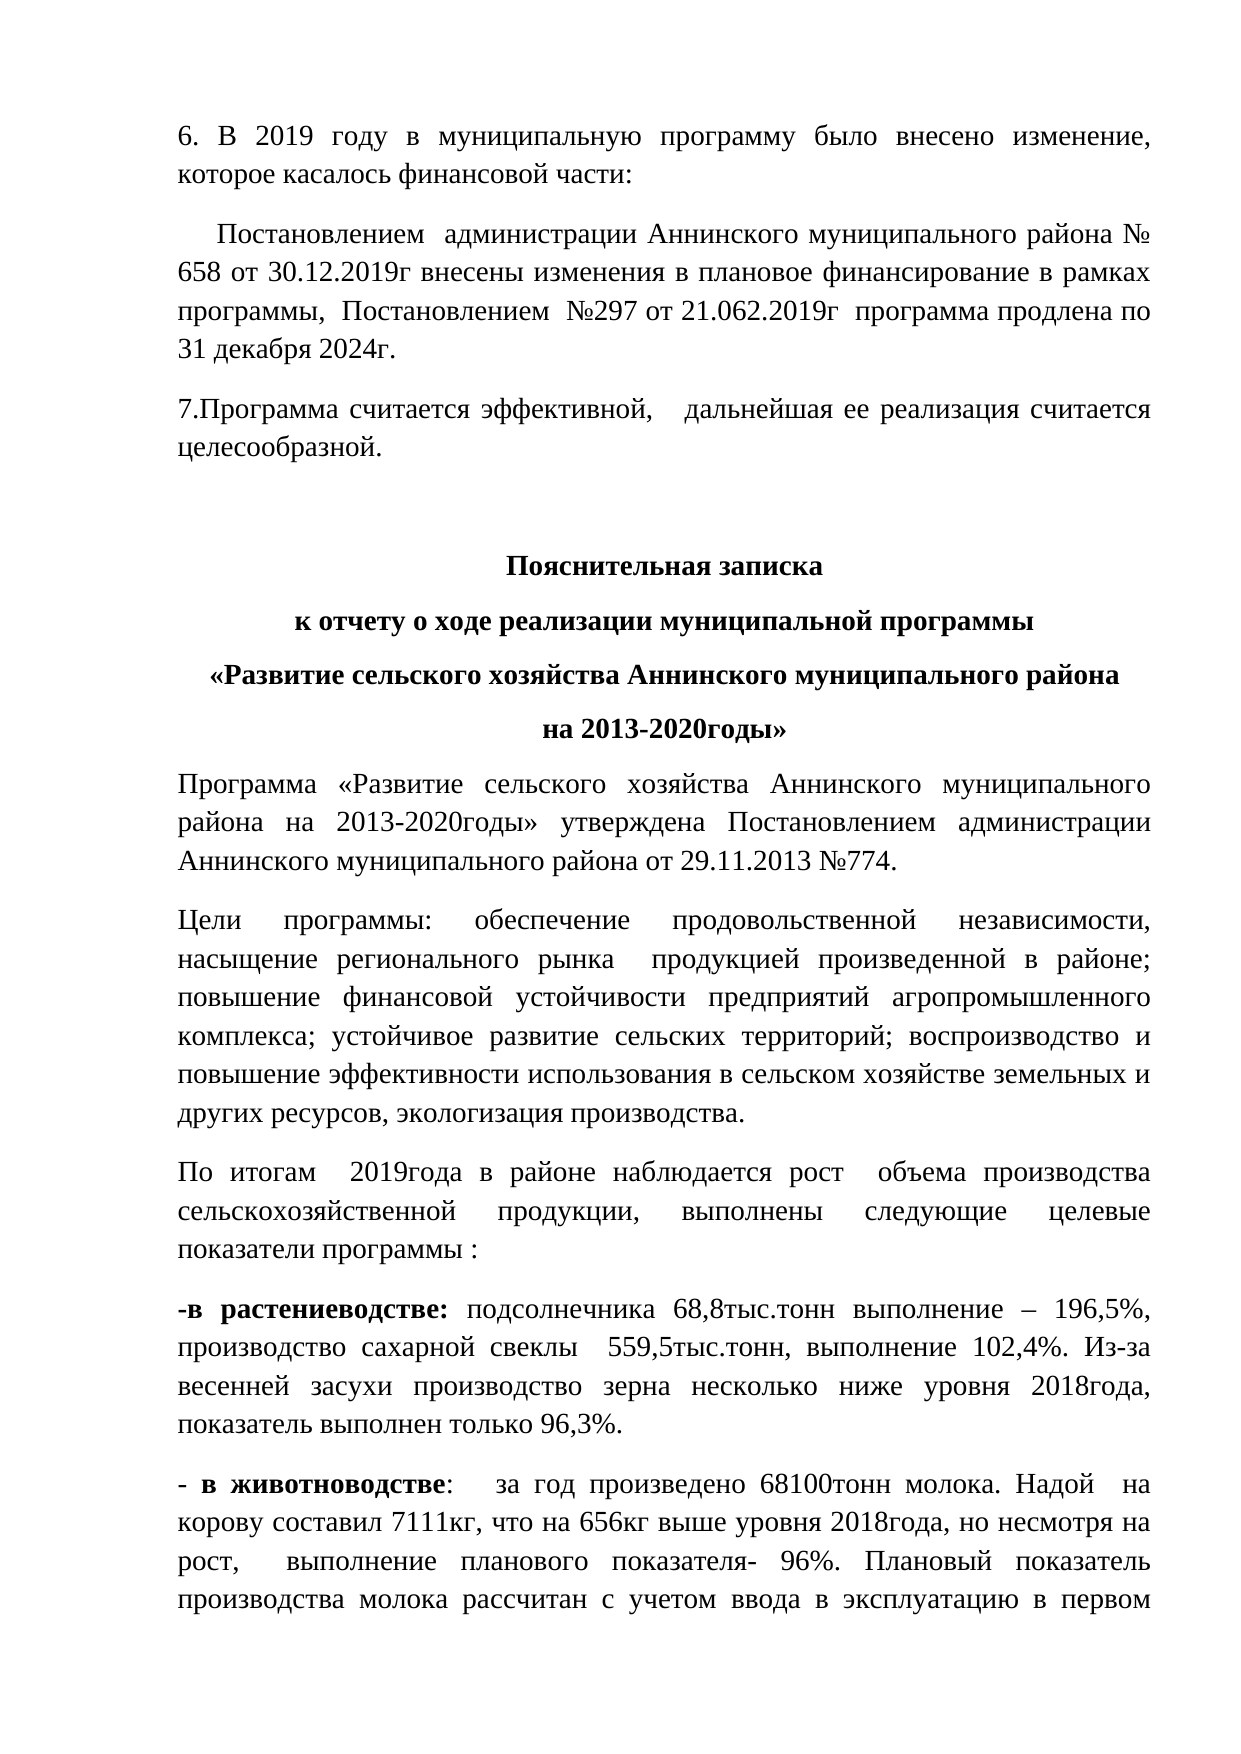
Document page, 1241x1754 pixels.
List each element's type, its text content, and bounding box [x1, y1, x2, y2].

text По итогам 2019года в районе наблюдается рост объема производства сельскохозяйственной продукции, выполнены следующие целевые показатели программы : [177, 1154, 1152, 1265]
text Постановлением администрации Аннинского муниципального района № 658 от 30.12.2019г внесены изменения в плановое финансирование в рамках программы, Постановлением №297 от 21.062.2019г программа продлена по 31 декабря 2024г. [177, 216, 1152, 365]
text -в растениеводстве: подсолнечника 68,8тыс.тонн выполнение – 196,5%, производство сахарной свеклы 559,5тыс.тонн, выполнение 102,4%. Из-за весенней засухи производство зерна несколько ниже уровня 2018года, показатель выполнен только 96,3%. [177, 1291, 1152, 1440]
text на 2013-2020годы» [177, 711, 1152, 745]
text «Развитие сельского хозяйства Аннинского муниципального района [177, 657, 1152, 691]
text Пояснительная записка [177, 548, 1152, 582]
text к отчету о ходе реализации муниципальной программы [177, 603, 1152, 636]
text 6. В 2019 году в муниципальную программу было внесено изменение, которое касалось финансовой части: [177, 118, 1152, 190]
text Программа «Развитие сельского хозяйства Аннинского муниципального района на 2013-2020годы» утверждена Постановлением администрации Аннинского муниципального района от 29.11.2013 №774. [177, 766, 1152, 876]
text Цели программы: обеспечение продовольственной независимости, насыщение регионального рынка продукцией произведенной в районе; повышение финансовой устойчивости предприятий агропромышленного комплекса; устойчивое развитие сельских территорий; воспроизводство и повышение эффективности использования в сельском хозяйстве земельных и других ресурсов, экологизация производства. [177, 902, 1152, 1128]
text 7.Программа считается эффективной, дальнейшая ее реализация считается целесообразной. [177, 391, 1152, 463]
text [177, 1466, 1152, 1615]
